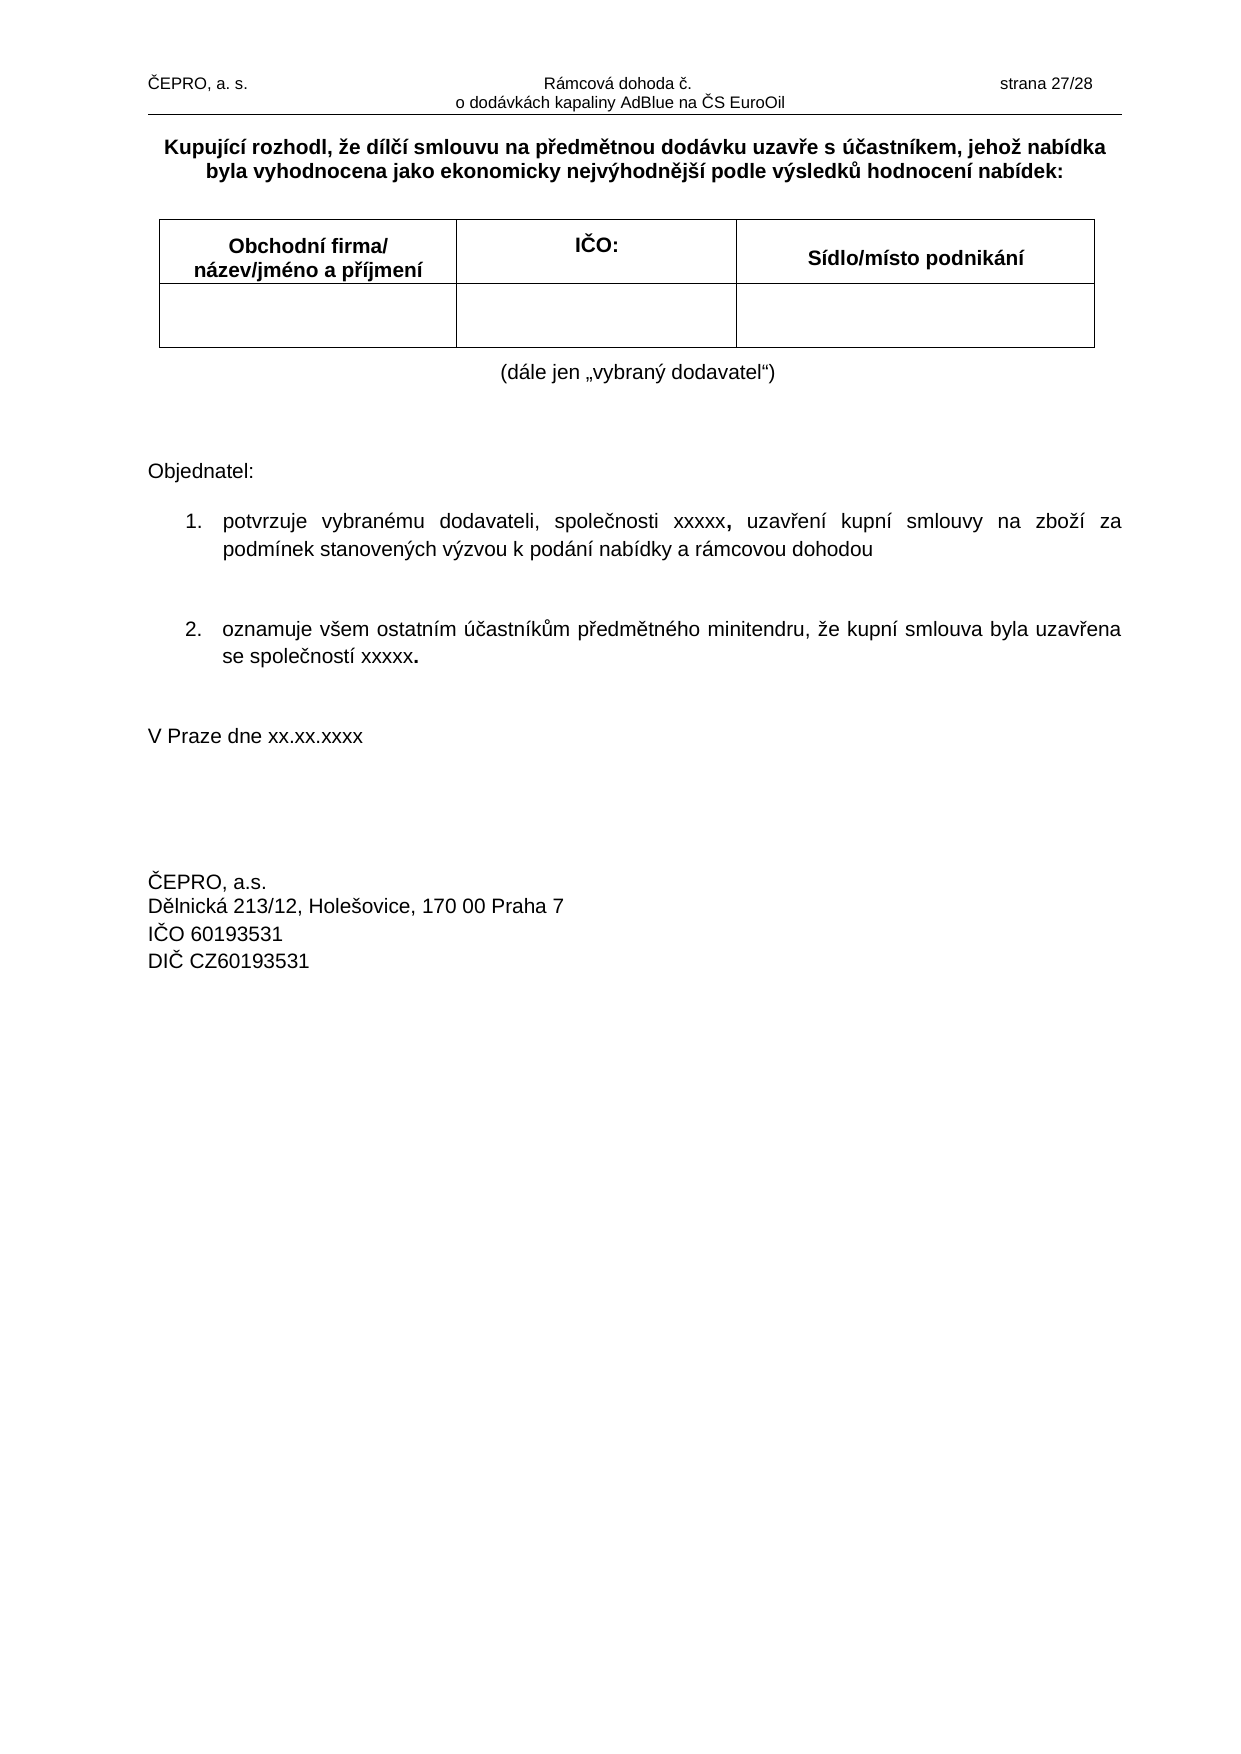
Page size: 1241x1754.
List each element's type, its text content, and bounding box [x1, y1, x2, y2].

text Kupující rozhodl, že dílčí smlouvu na předmětnou dodávku uzavře s účastníkem, jehož nabídka byla vyhodnocena jako ekonomicky nejvýhodnější podle výsledků hodnocení nabídek: [148, 134, 1122, 182]
table_header IČO: [457, 220, 736, 283]
text V Praze dne xx.xx.xxxx [148, 724, 1122, 748]
table_cell [457, 284, 736, 347]
table_header Sídlo/místo podnikání [737, 220, 1094, 283]
text (dále jen „vybraný dodavatel“) [148, 360, 1122, 384]
text Objednatel: [148, 459, 1122, 483]
list IČO 60193531 [148, 921, 1122, 945]
list DIČ CZ60193531 [148, 949, 1122, 973]
table_cell [160, 284, 456, 347]
text Dělnická 213/12, Holešovice, 170 00 Praha 7 [148, 894, 1122, 918]
table_header Obchodní firma/ název/jméno a příjmení [160, 220, 456, 283]
list potvrzuje vybranému dodavateli, společnosti xxxxx, uzavření kupní smlouvy na zboží za podmínek stanovených výzvou k podání nabídky a rámcovou dohodou [185, 509, 1122, 561]
table_cell [737, 284, 1094, 347]
text ČEPRO, a.s. [148, 870, 1122, 894]
list oznamuje všem ostatním účastníkům předmětného minitendru, že kupní smlouva byla uzavřena se společností xxxxx. [185, 617, 1122, 668]
